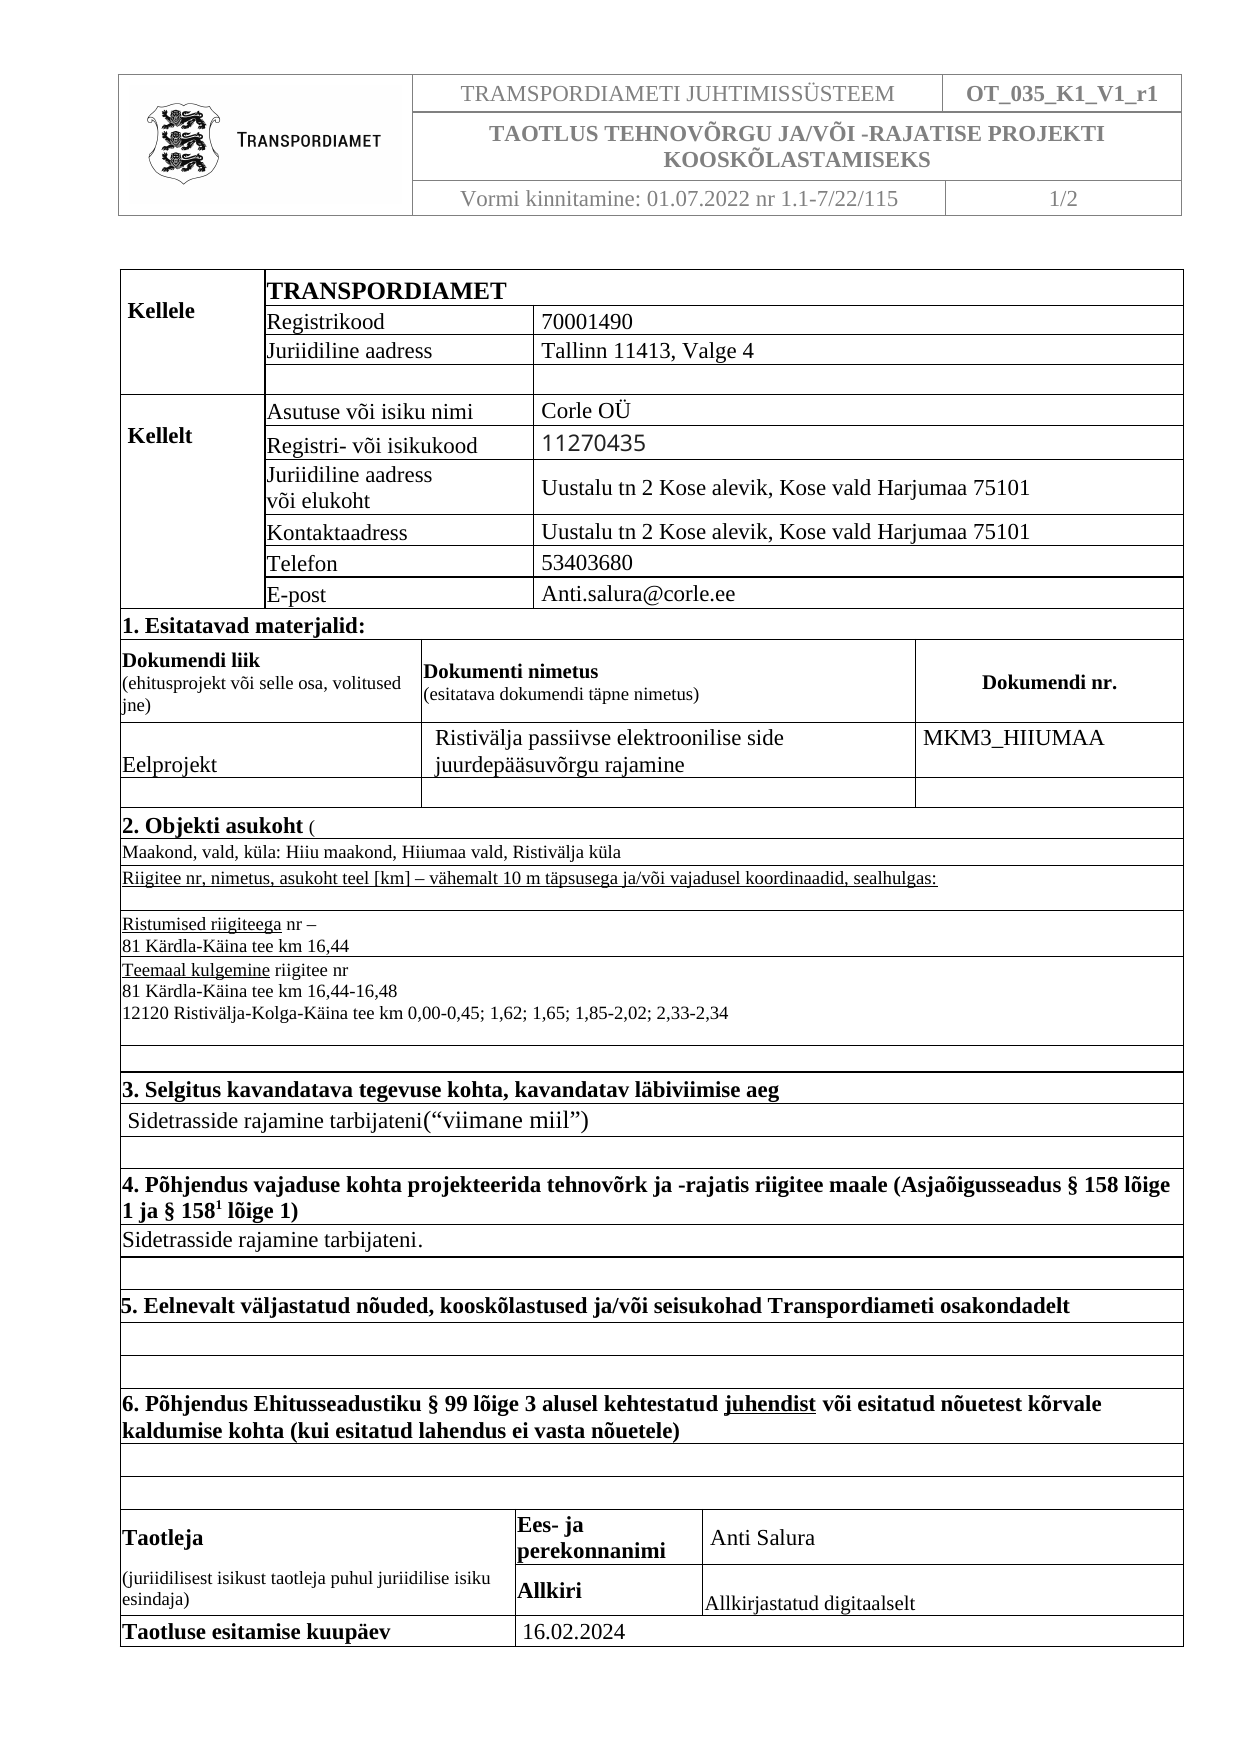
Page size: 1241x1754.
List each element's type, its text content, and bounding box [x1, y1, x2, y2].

table_cell Juriidiline aadress [266, 335, 533, 364]
table_cell Ees- ja perekonnanimi [516, 1510, 702, 1564]
table_cell Asutuse või isiku nimi [266, 395, 533, 425]
table_cell Maakond, vald, küla: Hiiu maakond, Hiiumaa vald, Ristivälja küla [121, 839, 1183, 864]
table_cell [266, 365, 533, 393]
table_header Kellele [121, 270, 264, 393]
table_cell Telefon [266, 546, 533, 576]
table_cell Juriidiline aadress või elukoht [266, 460, 533, 514]
table_cell 16.02.2024 [516, 1616, 1183, 1646]
table_cell 2. Objekti asukoht ( [121, 808, 1183, 838]
table_cell MKM3_HIIUMAA [916, 723, 1183, 777]
table_cell Corle OÜ [534, 395, 1183, 425]
table_cell 3. Selgitus kavandatava tegevuse kohta, kavandatav läbiviimise aeg [121, 1073, 1183, 1103]
table_cell Uustalu tn 2 Kose alevik, Kose vald Harjumaa 75101 [534, 460, 1183, 514]
table_cell 11270435 [534, 426, 1183, 459]
table_cell Allkirjastatud digitaalselt [703, 1565, 1183, 1615]
table_cell Sidetrasside rajamine tarbijateni. [121, 1225, 1183, 1256]
table_cell Anti Salura [703, 1510, 1183, 1564]
table_cell Ristumised riigiteega nr – 81 Kärdla-Käina tee km 16,44 [121, 911, 1183, 956]
table_cell [121, 1258, 1183, 1289]
table_cell Anti.salura@corle.ee [534, 578, 1183, 608]
table_cell [121, 1444, 1183, 1476]
table_cell Registrikood [266, 306, 533, 334]
table_cell Kellelt [121, 395, 264, 608]
table_cell [121, 1046, 1183, 1071]
table_cell Dokumendi liik (ehitusprojekt või selle osa, volitused jne) [121, 640, 421, 722]
table_cell Taotleja [121, 1510, 515, 1564]
table_cell Taotluse esitamise kuupäev [121, 1616, 515, 1646]
table_cell 4. Põhjendus vajaduse kohta projekteerida tehnovõrk ja -rajatis riigitee maale (Asjaõigusseadus § 158 lõige 1 ja § 1581 lõige 1) [121, 1169, 1183, 1224]
table_cell [121, 778, 421, 807]
table_cell [534, 365, 1183, 393]
table_cell [121, 1477, 1183, 1509]
table_cell [916, 778, 1183, 807]
table_cell Uustalu tn 2 Kose alevik, Kose vald Harjumaa 75101 [534, 515, 1183, 545]
picture [129, 85, 402, 204]
table_cell [422, 778, 915, 807]
table_cell Eelprojekt [121, 723, 421, 777]
table_cell Teemaal kulgemine riigitee nr 81 Kärdla-Käina tee km 16,44-16,48 12120 Ristivälja-Kolga-Käina tee km 0,00-0,45; 1,62; 1,65; 1,85-2,02; 2,33-2,34 [121, 957, 1183, 1045]
table_cell Sidetrasside rajamine tarbijateni(“viimane miil”) [121, 1104, 1183, 1136]
table_cell Allkiri [516, 1565, 702, 1615]
table_cell Ristivälja passiivse elektroonilise side juurdepääsuvõrgu rajamine [422, 723, 915, 777]
table_cell 1. Esitatavad materjalid: [121, 609, 1183, 639]
table_cell [121, 1356, 1183, 1388]
table_cell E-post [266, 578, 533, 608]
table_cell Registri- või isikukood [266, 426, 533, 459]
table_cell 53403680 [534, 546, 1183, 576]
table_cell Dokumendi nr. [916, 640, 1183, 722]
table_cell [121, 1137, 1183, 1168]
table_cell Tallinn 11413, Valge 4 [534, 335, 1183, 364]
table_cell (juriidilisest isikust taotleja puhul juriidilise isiku esindaja) [121, 1564, 515, 1615]
table_cell Kontaktaadress [266, 515, 533, 545]
table_cell 6. Põhjendus Ehitusseadustiku § 99 lõige 3 alusel kehtestatud juhendist või esitatud nõuetest kõrvale kaldumise kohta (kui esitatud lahendus ei vasta nõuetele) [121, 1389, 1183, 1443]
table_cell [121, 1323, 1183, 1355]
table_cell Riigitee nr, nimetus, asukoht teel [km] – vähemalt 10 m täpsusega ja/või vajadusel koordinaadid, sealhulgas: [121, 866, 1183, 910]
table_cell Dokumenti nimetus (esitatava dokumendi täpne nimetus) [422, 640, 915, 722]
table_cell 70001490 [534, 306, 1183, 334]
table_header TRANSPORDIAMET [266, 270, 1183, 304]
table_cell 5. Eelnevalt väljastatud nõuded, kooskõlastused ja/või seisukohad Transpordiameti osakondadelt [121, 1290, 1183, 1322]
